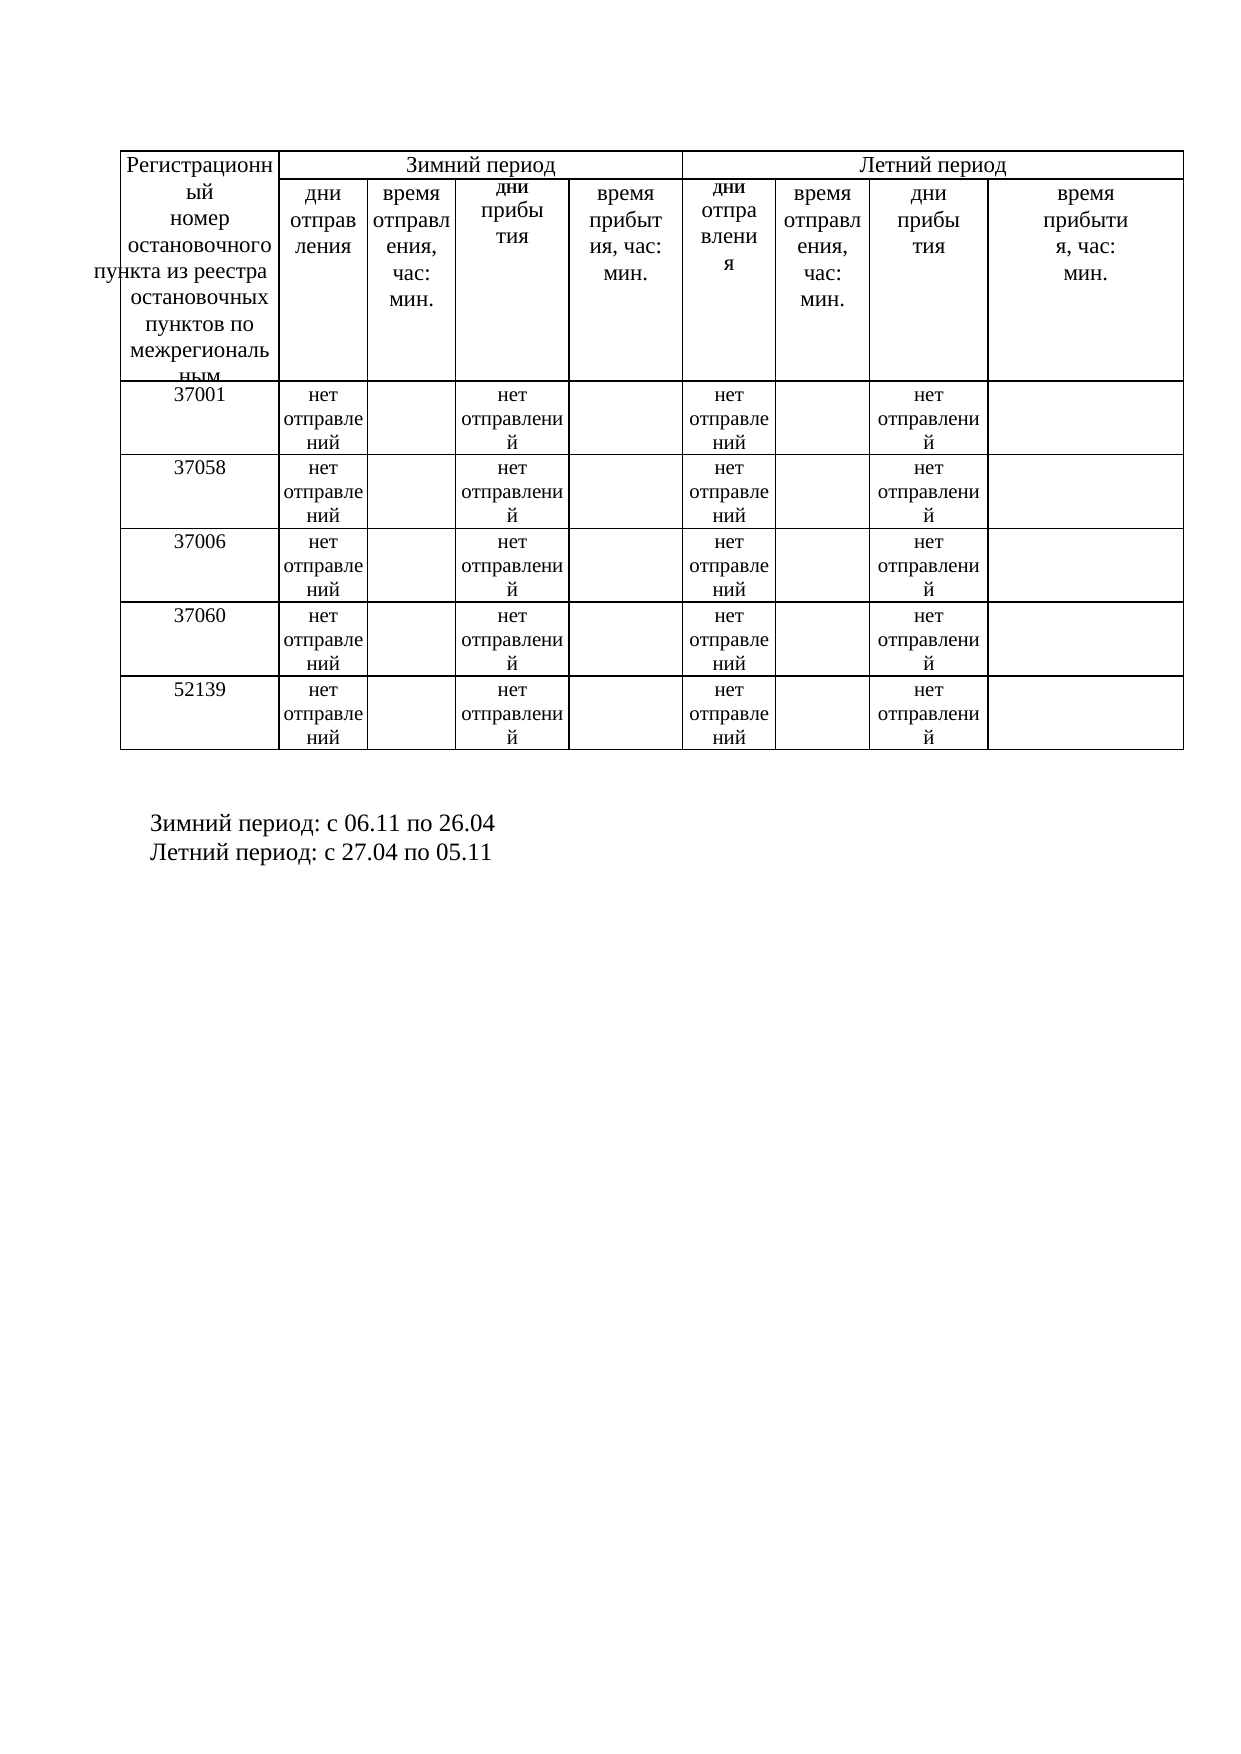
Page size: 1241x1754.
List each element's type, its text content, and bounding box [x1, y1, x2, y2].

table_cell нет отправлений [280, 529, 367, 601]
table_cell [776, 529, 869, 601]
table_cell [368, 603, 455, 675]
table_cell нет отправлений [456, 382, 568, 454]
table_cell [776, 382, 869, 454]
table_cell [570, 529, 682, 601]
table_cell [368, 529, 455, 601]
table_cell нет отправлений [683, 677, 775, 749]
table_cell нет отправлений [456, 529, 568, 601]
table_cell нет отправлений [870, 677, 987, 749]
table_cell [776, 455, 869, 527]
table_cell ДНИ прибы тия [456, 180, 568, 380]
table_cell [570, 455, 682, 527]
table_cell нет отправлений [280, 603, 367, 675]
table_cell время отправл ения, час: мин. [776, 180, 869, 380]
table_cell 37006 [121, 529, 278, 601]
text Летний период: с 27.04 по 05.11 [150, 837, 1090, 865]
table_cell нет отправлений [456, 677, 568, 749]
table_cell [776, 677, 869, 749]
table_cell нет отправлений [870, 529, 987, 601]
table_cell нет отправлений [280, 677, 367, 749]
table_cell нет отправлений [456, 603, 568, 675]
table_cell время прибыти я, час: мин. [989, 180, 1183, 380]
text Зимний период: с 06.11 по 26.04 [150, 808, 1090, 837]
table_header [121, 152, 278, 380]
table_cell 37060 [121, 603, 278, 675]
table_cell [776, 603, 869, 675]
table_cell [989, 455, 1183, 527]
table_cell [989, 382, 1183, 454]
table_cell нет отправлений [870, 603, 987, 675]
table_cell нет отправлений [683, 529, 775, 601]
table_cell время прибыт ия, час: мин. [570, 180, 682, 380]
table_cell [570, 603, 682, 675]
table_cell [368, 677, 455, 749]
table_cell 37001 [121, 382, 278, 454]
table_cell нет отправлений [683, 603, 775, 675]
table_cell 37058 [121, 455, 278, 527]
table_cell [570, 382, 682, 454]
table_cell [368, 382, 455, 454]
table_header Летний период [683, 152, 1183, 178]
table_cell дни прибы тия [870, 180, 987, 380]
table_cell нет отправлений [683, 382, 775, 454]
table_cell нет отправлений [280, 382, 367, 454]
table_cell [989, 603, 1183, 675]
table_cell нет отправлений [870, 455, 987, 527]
table_cell нет отправлений [456, 455, 568, 527]
table_cell нет отправлений [870, 382, 987, 454]
table_header Зимний период [280, 152, 682, 178]
table_cell [989, 677, 1183, 749]
table_cell 52139 [121, 677, 278, 749]
table_cell [368, 455, 455, 527]
table_cell [570, 677, 682, 749]
table_cell время отправл ения, час: мин. [368, 180, 455, 380]
table_cell нет отправлений [280, 455, 367, 527]
table_cell [989, 529, 1183, 601]
table_cell дни отправ ления [280, 180, 367, 380]
table_cell нет отправлений [683, 455, 775, 527]
table_cell ДНИ отпра влени я [683, 180, 775, 380]
